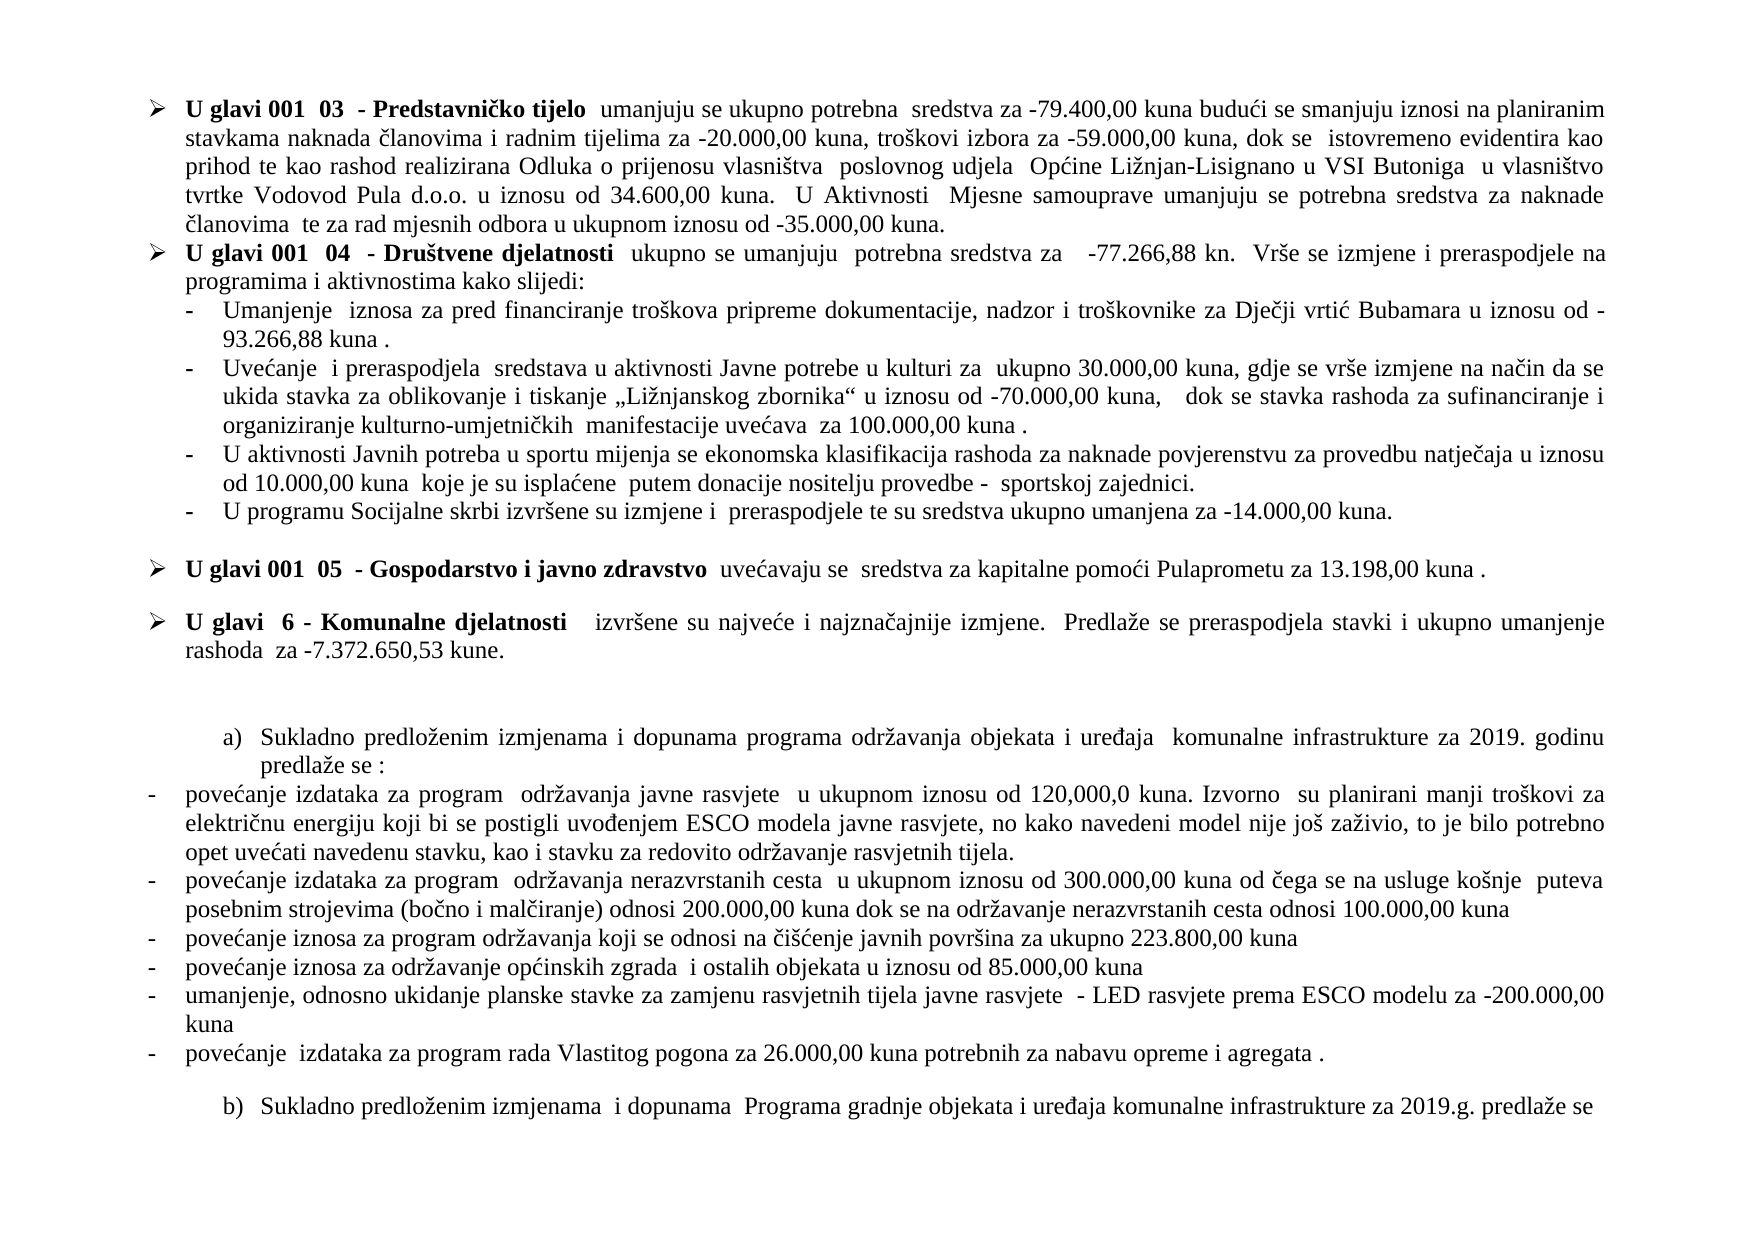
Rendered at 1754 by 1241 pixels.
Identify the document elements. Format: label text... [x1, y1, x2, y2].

list U aktivnosti Javnih potreba u sportu mijenja se ekonomska klasifikacija rashoda za naknade povjerenstvu za provedbu natječaja u iznosu od 10.000,00 kuna koje je su isplaćene putem donacije nositelju provedbe - sportskoj zajednici. [185, 439, 1606, 496]
list povećanje iznosa za održavanje općinskih zgrada i ostalih objekata u iznosu od 85.000,00 kuna [148, 952, 1606, 981]
list umanjenje, odnosno ukidanje planske stavke za zamjenu rasvjetnih tijela javne rasvjete - LED rasvjete prema ESCO modelu za -200.000,00 kuna [148, 981, 1606, 1038]
list povećanje izdataka za program održavanja javne rasvjete u ukupnom iznosu od 120,000,0 kuna. Izvorno su planirani manji troškovi za električnu energiju koji bi se postigli uvođenjem ESCO modela javne rasvjete, no kako navedeni model nije još zaživio, to je bilo potrebno opet uvećati navedenu stavku, kao i stavku za redovito održavanje rasvjetnih tijela. [148, 779, 1606, 866]
list U programu Socijalne skrbi izvršene su izmjene i preraspodjele te su sredstva ukupno umanjena za -14.000,00 kuna. [185, 496, 1606, 525]
list povećanje iznosa za program održavanja koji se odnosi na čišćenje javnih površina za ukupno 223.800,00 kuna [148, 923, 1606, 952]
list U glavi 001 03 - Predstavničko tijelo umanjuju se ukupno potrebna sredstva za -79.400,00 kuna budući se smanjuju iznosi na planiranim stavkama naknada članovima i radnim tijelima za -20.000,00 kuna, troškovi izbora za -59.000,00 kuna, dok se istovremeno evidentira kao prihod te kao rashod realizirana Odluka o prijenosu vlasništva poslovnog udjela Općine Ližnjan-Lisignano u VSI Butoniga u vlasništvo tvrtke Vodovod Pula d.o.o. u iznosu od 34.600,00 kuna. U Aktivnosti Mjesne samouprave umanjuju se potrebna sredstva za naknade članovima te za rad mjesnih odbora u ukupnom iznosu od -35.000,00 kuna. [148, 94, 1606, 238]
list povećanje izdataka za program održavanja nerazvrstanih cesta u ukupnom iznosu od 300.000,00 kuna od čega se na usluge košnje puteva posebnim strojevima (bočno i malčiranje) odnosi 200.000,00 kuna dok se na održavanje nerazvrstanih cesta odnosi 100.000,00 kuna [148, 866, 1606, 923]
list Uvećanje i preraspodjela sredstava u aktivnosti Javne potrebe u kulturi za ukupno 30.000,00 kuna, gdje se vrše izmjene na način da se ukida stavka za oblikovanje i tiskanje „Ližnjanskog zbornika“ u iznosu od -70.000,00 kuna, dok se stavka rashoda za sufinanciranje i organiziranje kulturno-umjetničkih manifestacije uvećava za 100.000,00 kuna . [185, 353, 1606, 439]
list U glavi 6 - Komunalne djelatnosti izvršene su najveće i najznačajnije izmjene. Predlaže se preraspodjela stavki i ukupno umanjenje rashoda za -7.372.650,53 kune. [148, 607, 1606, 664]
list povećanje izdataka za program rada Vlastitog pogona za 26.000,00 kuna potrebnih za nabavu opreme i agregata . [148, 1038, 1606, 1067]
list U glavi 001 05 - Gospodarstvo i javno zdravstvo uvećavaju se sredstva za kapitalne pomoći Pulaprometu za 13.198,00 kuna . [148, 554, 1606, 583]
list U glavi 001 04 - Društvene djelatnosti ukupno se umanjuju potrebna sredstva za -77.266,88 kn. Vrše se izmjene i preraspodjele na programima i aktivnostima kako slijedi: [148, 238, 1606, 295]
list Sukladno predloženim izmjenama i dopunama Programa gradnje objekata i uređaja komunalne infrastrukture za 2019.g. predlaže se [223, 1091, 1606, 1119]
list Sukladno predloženim izmjenama i dopunama programa održavanja objekata i uređaja komunalne infrastrukture za 2019. godinu predlaže se : [223, 722, 1606, 779]
list Umanjenje iznosa za pred financiranje troškova pripreme dokumentacije, nadzor i troškovnike za Dječji vrtić Bubamara u iznosu od -93.266,88 kuna . [185, 295, 1606, 353]
